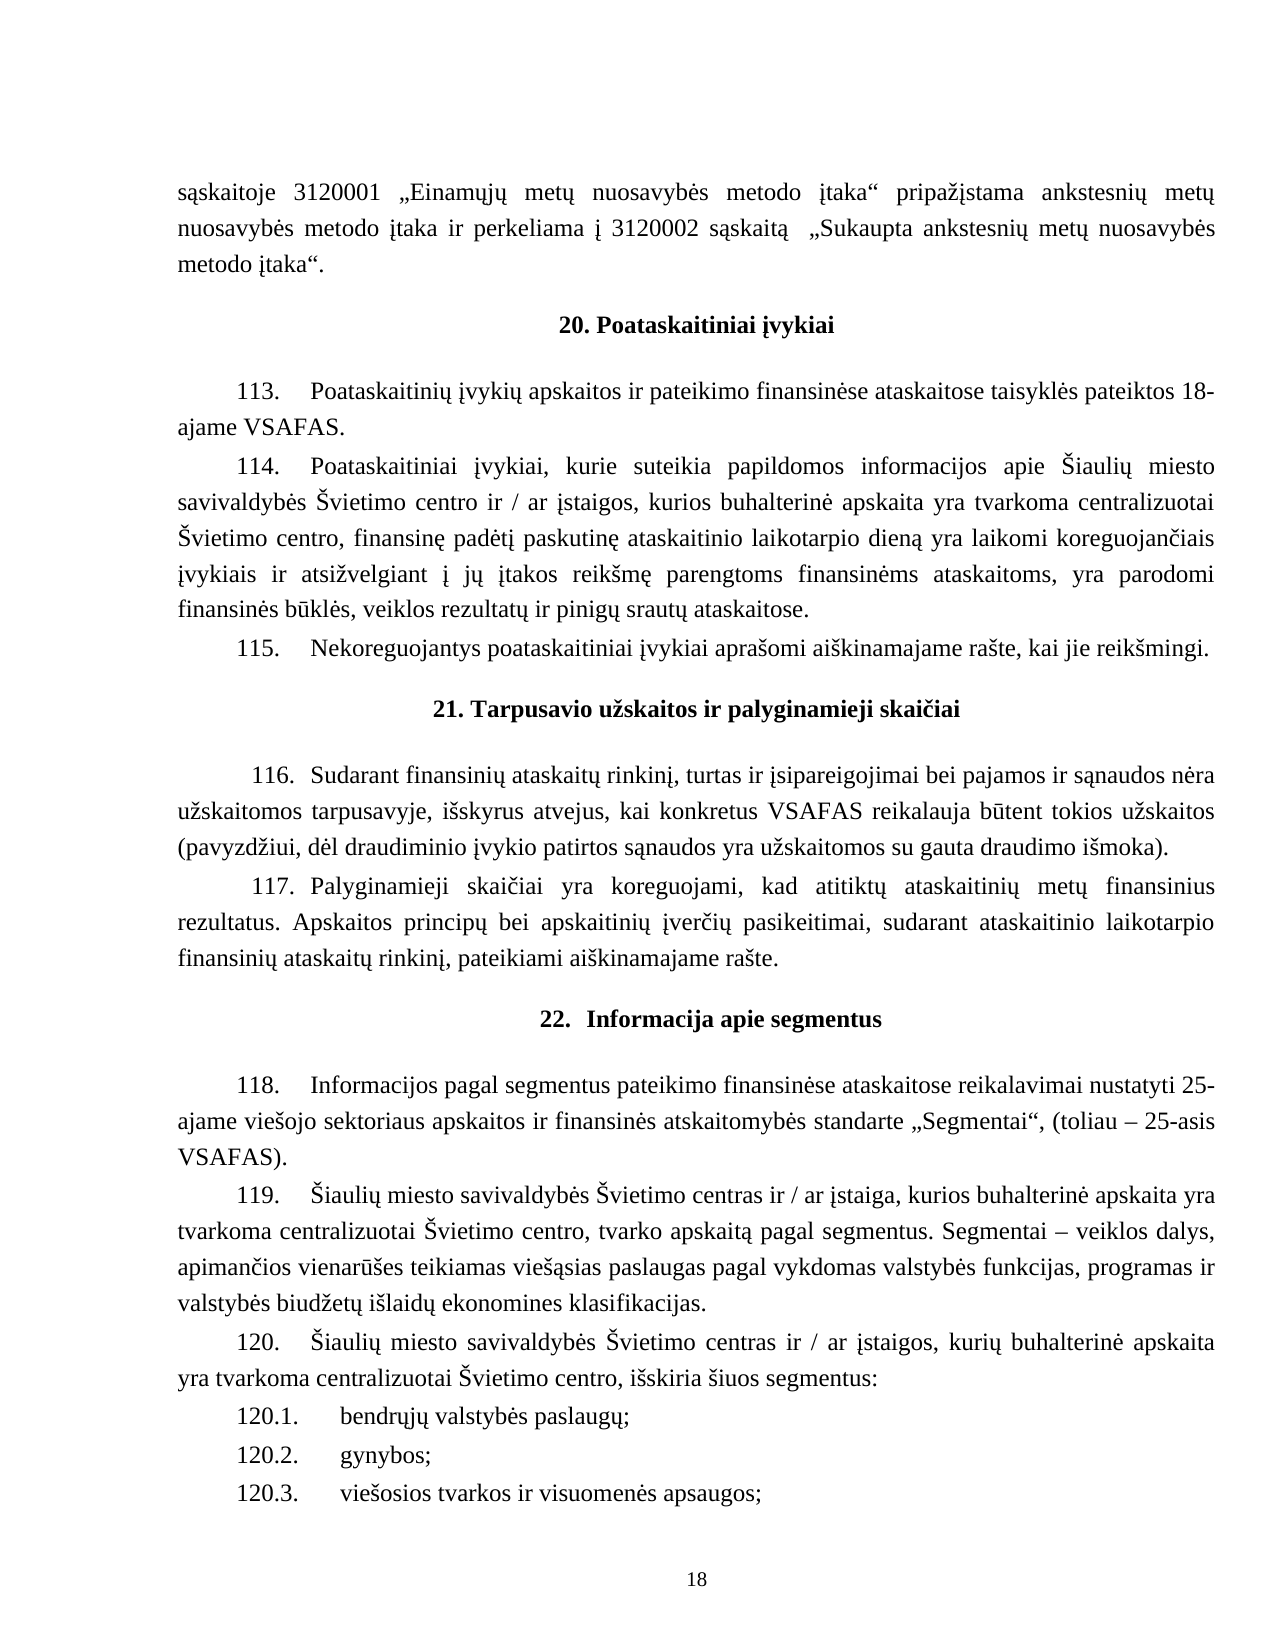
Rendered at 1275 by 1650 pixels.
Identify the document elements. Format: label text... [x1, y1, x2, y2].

list Šiaulių miesto savivaldybės Švietimo centras ir / ar įstaigos, kurių buhalterinė apskaita yra tvarkoma centralizuotai Švietimo centro, išskiria šiuos segmentus: [177, 1327, 1216, 1391]
list gynybos; [177, 1440, 1216, 1468]
list Nekoreguojantys poataskaitiniai įvykiai aprašomi aiškinamajame rašte, kai jie reikšmingi. [177, 633, 1216, 662]
list Informacijos pagal segmentus pateikimo finansinėse ataskaitose reikalavimai nustatyti 25-ajame viešojo sektoriaus apskaitos ir finansinės atskaitomybės standarte „Segmentai“, (toliau – 25-asis VSAFAS). [177, 1070, 1216, 1171]
subtitle Poataskaitiniai įvykiai [177, 310, 1216, 339]
list Poataskaitiniai įvykiai, kurie suteikia papildomos informacijos apie Šiaulių miesto savivaldybės Švietimo centro ir / ar įstaigos, kurios buhalterinė apskaita yra tvarkoma centralizuotai Švietimo centro, finansinę padėtį paskutinę ataskaitinio laikotarpio dieną yra laikomi koreguojančiais įvykiais ir atsižvelgiant į jų įtakos reikšmę parengtoms finansinėms ataskaitoms, yra parodomi finansinės būklės, veiklos rezultatų ir pinigų srautų ataskaitose. [177, 451, 1216, 623]
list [177, 177, 1216, 278]
subtitle Informacija apie segmentus [177, 1004, 1216, 1032]
list Sudarant finansinių ataskaitų rinkinį, turtas ir įsipareigojimai bei pajamos ir sąnaudos nėra užskaitomos tarpusavyje, išskyrus atvejus, kai konkretus VSAFAS reikalauja būtent tokios užskaitos (pavyzdžiui, dėl draudiminio įvykio patirtos sąnaudos yra užskaitomos su gauta draudimo išmoka). [177, 760, 1216, 861]
list Palyginamieji skaičiai yra koreguojami, kad atitiktų ataskaitinių metų finansinius rezultatus. Apskaitos principų bei apskaitinių įverčių pasikeitimai, sudarant ataskaitinio laikotarpio finansinių ataskaitų rinkinį, pateikiami aiškinamajame rašte. [177, 871, 1216, 971]
list Poataskaitinių įvykių apskaitos ir pateikimo finansinėse ataskaitose taisyklės pateiktos 18-ajame VSAFAS. [177, 376, 1216, 441]
subtitle Tarpusavio užskaitos ir palyginamieji skaičiai [177, 694, 1216, 723]
list Šiaulių miesto savivaldybės Švietimo centras ir / ar įstaiga, kurios buhalterinė apskaita yra tvarkoma centralizuotai Švietimo centro, tvarko apskaitą pagal segmentus. Segmentai – veiklos dalys, apimančios vienarūšes teikiamas viešąsias paslaugas pagal vykdomas valstybės funkcijas, programas ir valstybės biudžetų išlaidų ekonomines klasifikacijas. [177, 1180, 1216, 1317]
list viešosios tvarkos ir visuomenės apsaugos; [177, 1478, 1216, 1507]
list bendrųjų valstybės paslaugų; [177, 1401, 1216, 1430]
